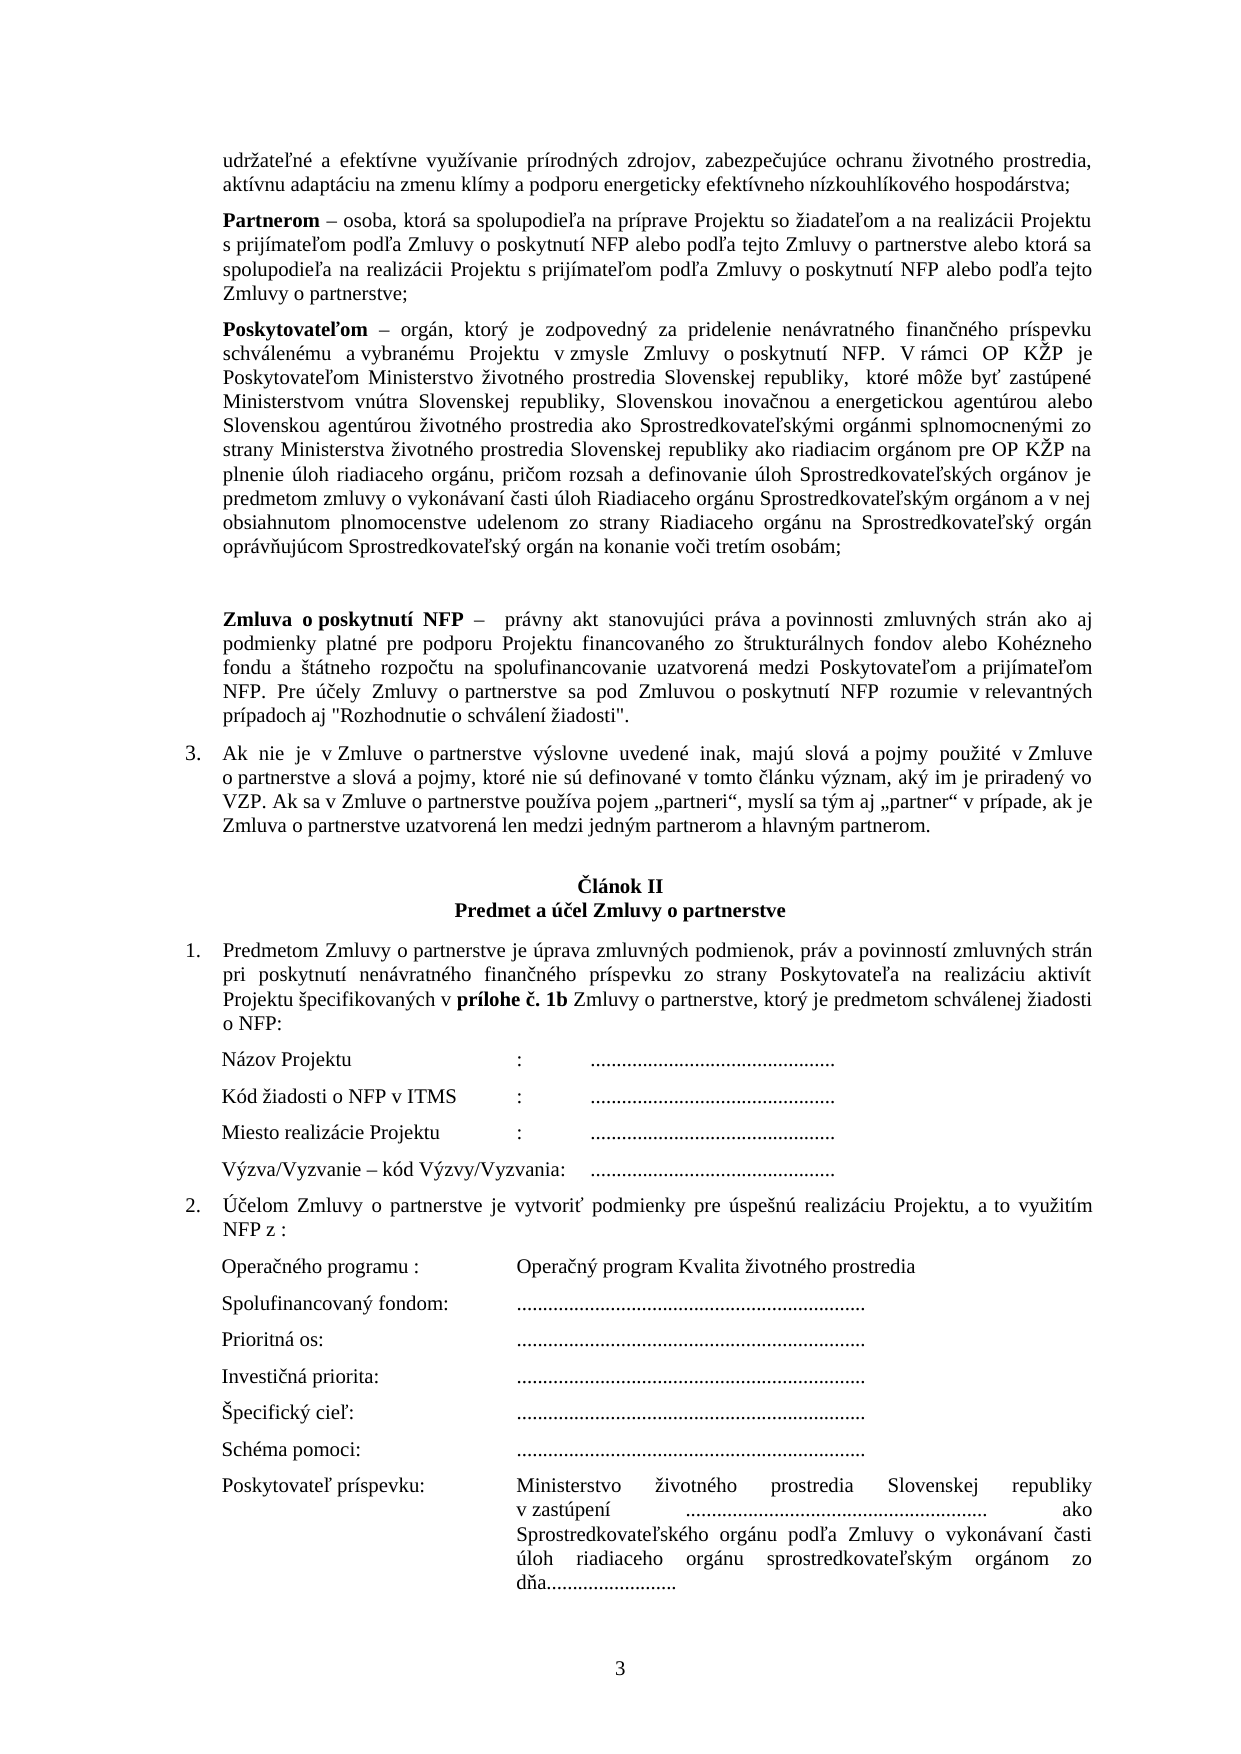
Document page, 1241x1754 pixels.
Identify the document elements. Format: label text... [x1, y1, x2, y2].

list Schéma pomoci: ................................................................... [185, 1437, 1092, 1461]
text Predmet a účel Zmluvy o partnerstve [148, 898, 1092, 922]
list Investičná priorita: ................................................................... [185, 1364, 1092, 1388]
text Poskytovateľom – orgán, ktorý je zodpovedný za pridelenie nenávratného finančného príspevku schválenému a vybranému Projektu v zmysle Zmluvy o poskytnutí NFP. V rámci OP KŽP je Poskytovateľom Ministerstvo životného prostredia Slovenskej republiky, ktoré môže byť zastúpené Ministerstvom vnútra Slovenskej republiky, Slovenskou inovačnou a energetickou agentúrou alebo Slovenskou agentúrou životného prostredia ako Sprostredkovateľskými orgánmi splnomocnenými zo strany Ministerstva životného prostredia Slovenskej republiky ako riadiacim orgánom pre OP KŽP na plnenie úloh riadiaceho orgánu, pričom rozsah a definovanie úloh Sprostredkovateľských orgánov je predmetom zmluvy o vykonávaní časti úloh Riadiaceho orgánu Sprostredkovateľským orgánom a v nej obsiahnutom plnomocenstve udelenom zo strany Riadiaceho orgánu na Sprostredkovateľský orgán oprávňujúcom Sprostredkovateľský orgán na konanie voči tretím osobám; [223, 317, 1092, 558]
text Miesto realizácie Projektu : ............................................... [204, 1120, 1092, 1144]
list Predmetom Zmluvy o partnerstve je úprava zmluvných podmienok, práv a povinností zmluvných strán pri poskytnutí nenávratného finančného príspevku zo strany Poskytovateľa na realizáciu aktivít Projektu špecifikovaných v prílohe č. 1b Zmluvy o partnerstve, ktorý je predmetom schválenej žiadosti o NFP: [185, 938, 1092, 1034]
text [223, 148, 1092, 196]
list Účelom Zmluvy o partnerstve je vytvoriť podmienky pre úspešnú realizáciu Projektu, a to využitím NFP z : [185, 1193, 1092, 1241]
list Prioritná os: ................................................................... [221, 1327, 1092, 1351]
text Kód žiadosti o NFP v ITMS : ............................................... [204, 1084, 1092, 1108]
text Výzva/Vyzvanie – kód Výzvy/Vyzvania: ............................................... [148, 1157, 1092, 1181]
text Zmluva o poskytnutí NFP – právny akt stanovujúci práva a povinnosti zmluvných strán ako aj podmienky platné pre podporu Projektu financovaného zo štrukturálnych fondov alebo Kohézneho fondu a štátneho rozpočtu na spolufinancovanie uzatvorená medzi Poskytovateľom a prijímateľom NFP. Pre účely Zmluvy o partnerstve sa pod Zmluvou o poskytnutí NFP rozumie v relevantných prípadoch aj "Rozhodnutie o schválení žiadosti". [223, 607, 1092, 727]
list Poskytovateľ príspevku: Ministerstvo životného prostredia Slovenskej republiky v zastúpení .......................................................... ako Sprostredkovateľského orgánu podľa Zmluvy o vykonávaní časti úloh riadiaceho orgánu sprostredkovateľským orgánom zo dňa......................... [222, 1473, 1092, 1594]
text Partnerom – osoba, ktorá sa spolupodieľa na príprave Projektu so žiadateľom a na realizácii Projektu s prijímateľom podľa Zmluvy o poskytnutí NFP alebo podľa tejto Zmluvy o partnerstve alebo ktorá sa spolupodieľa na realizácii Projektu s prijímateľom podľa Zmluvy o poskytnutí NFP alebo podľa tejto Zmluvy o partnerstve; [223, 208, 1092, 304]
list Špecifický cieľ: ................................................................... [185, 1400, 1092, 1424]
text Článok II [148, 873, 1092, 898]
list Ak nie je v Zmluve o partnerstve výslovne uvedené inak, majú slová a pojmy použité v Zmluve o partnerstve a slová a pojmy, ktoré nie sú definované v tomto článku význam, aký im je priradený vo VZP. Ak sa v Zmluve o partnerstve používa pojem „partneri“, myslí sa tým aj „partner“ v prípade, ak je Zmluva o partnerstve uzatvorená len medzi jedným partnerom a hlavným partnerom. [185, 739, 1092, 837]
list Operačného programu : Operačný program Kvalita životného prostredia [185, 1254, 1092, 1278]
text Názov Projektu : ............................................... [204, 1047, 1092, 1071]
list Spolufinancovaný fondom: ................................................................... [221, 1291, 1092, 1314]
